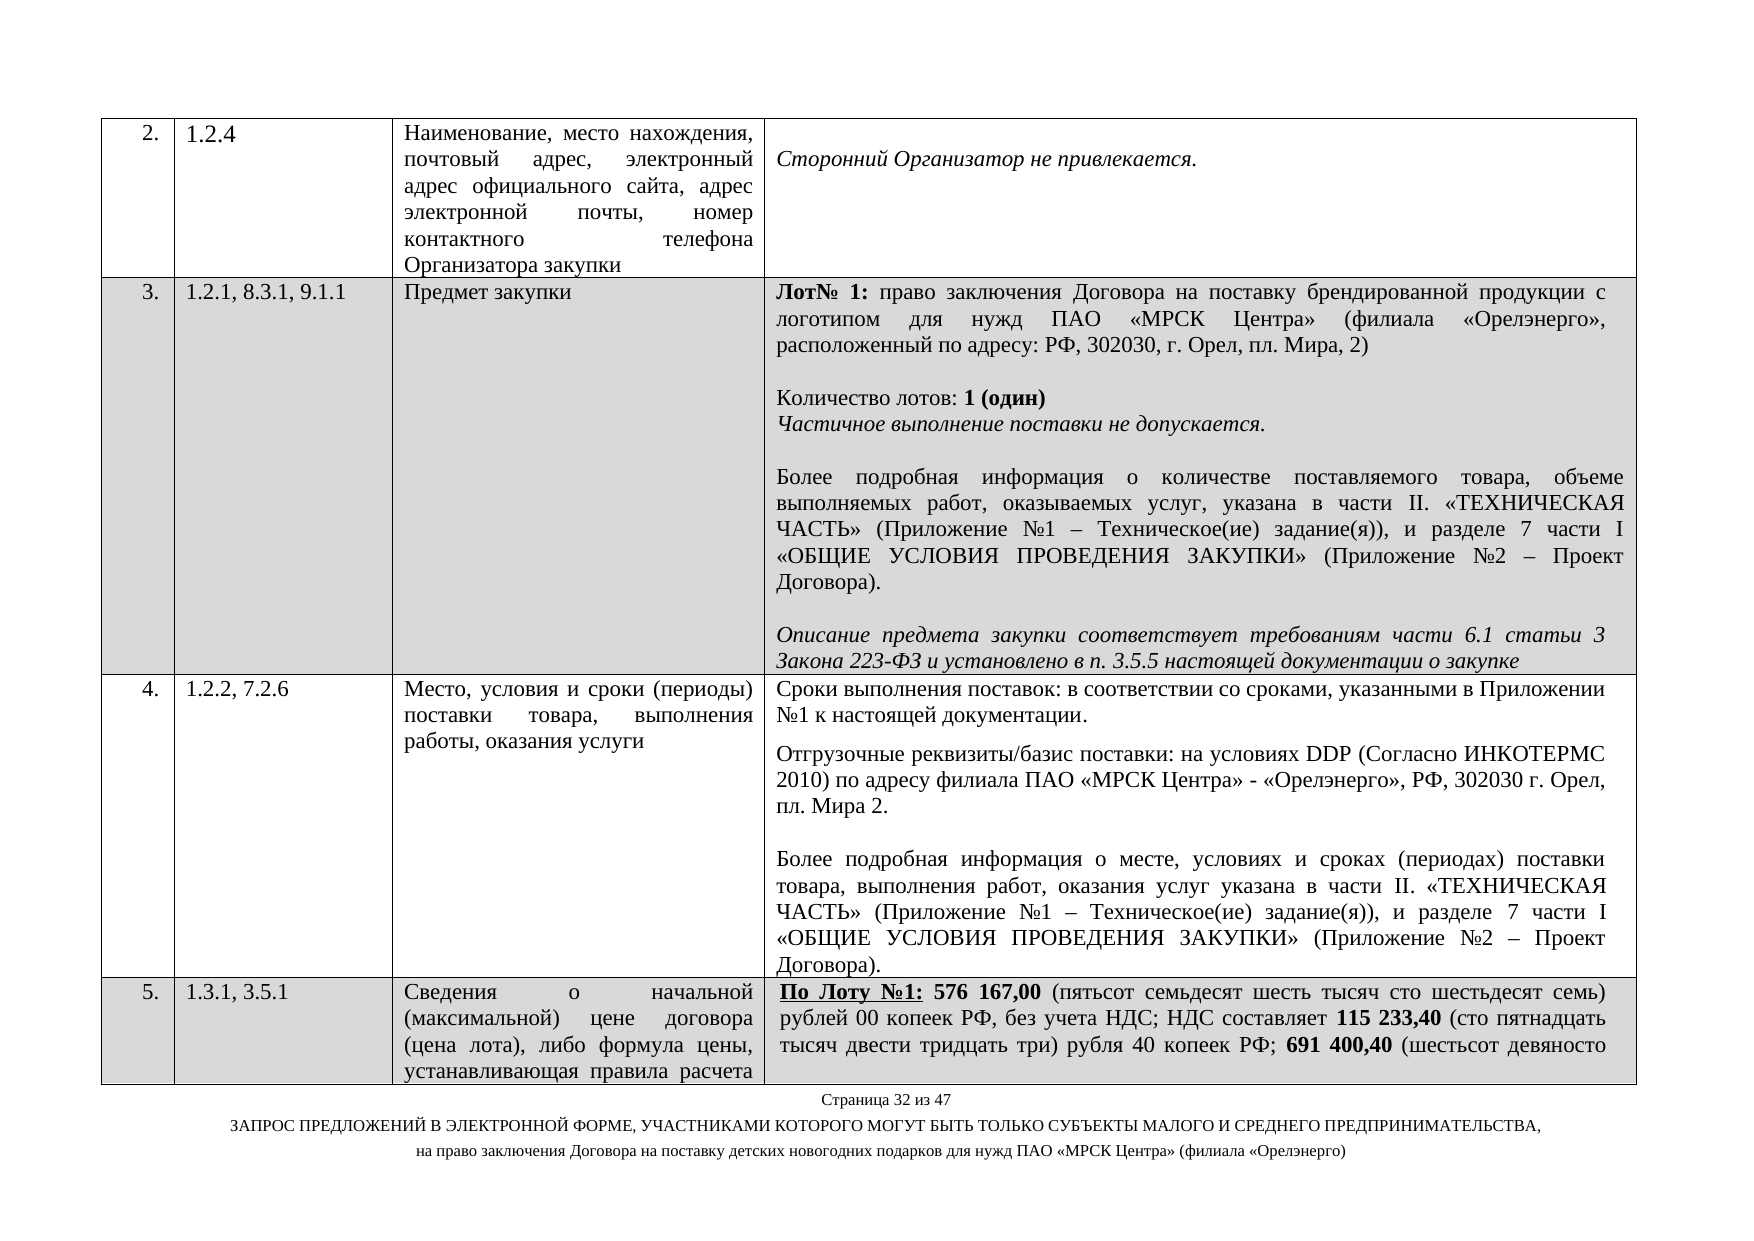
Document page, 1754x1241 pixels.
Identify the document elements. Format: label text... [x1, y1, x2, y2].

table_cell Сторонний Организатор не привлекается. [765, 119, 1636, 277]
table_cell 1.2.1, 8.3.1, 9.1.1 [175, 278, 392, 674]
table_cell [765, 978, 1636, 1083]
table_cell 1.2.2, 7.2.6 [175, 675, 392, 977]
table_cell Место, условия и сроки (периоды) поставки товара, выполнения работы, оказания услуги [393, 675, 764, 977]
table_cell Лот№ 1: право заключения Договора на поставку брендированной продукции с логотипом для нужд ПАО «МРСК Центра» (филиала «Орелэнерго», расположенный по адресу: РФ, 302030, г. Орел, пл. Мира, 2) Количество лотов: 1 (один) Частичное выполнение поставки не допускается. Более подробная информация о количестве поставляемого товара, объеме выполняемых работ, оказываемых услуг, указана в части II. «ТЕХНИЧЕСКАЯ ЧАСТЬ» (Приложение №1 – Техническое(ие) задание(я)), и разделе 7 части I «ОБЩИЕ УСЛОВИЯ ПРОВЕДЕНИЯ ЗАКУПКИ» (Приложение №2 – Проект Договора). Описание предмета закупки соответствует требованиям части 6.1 статьи 3 Закона 223-ФЗ и установлено в п. 3.5.5 настоящей документации о закупке [765, 278, 1636, 674]
table_cell [102, 278, 174, 674]
table_cell 1.2.4 [175, 119, 392, 277]
table_cell Сроки выполнения поставок: в соответствии со сроками, указанными в Приложении №1 к настоящей документации. Отгрузочные реквизиты/базис поставки: на условиях DDP (Согласно ИНКОТЕРМС 2010) по адресу филиала ПАО «МРСК Центра» - «Орелэнерго», РФ, 302030 г. Орел, пл. Мира 2. Более подробная информация о месте, условиях и сроках (периодах) поставки товара, выполнения работ, оказания услуг указана в части II. «ТЕХНИЧЕСКАЯ ЧАСТЬ» (Приложение №1 – Техническое(ие) задание(я)), и разделе 7 части I «ОБЩИЕ УСЛОВИЯ ПРОВЕДЕНИЯ ЗАКУПКИ» (Приложение №2 – Проект Договора). [765, 675, 1636, 977]
table_cell [102, 675, 174, 977]
table_cell [102, 978, 174, 1083]
table_cell 1.3.1, 3.5.1 [175, 978, 392, 1083]
table_cell Наименование, место нахождения, почтовый адрес, электронный адрес официального сайта, адрес электронной почты, номер контактного телефона Организатора закупки [393, 119, 764, 277]
table_cell Предмет закупки [393, 278, 764, 674]
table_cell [393, 978, 764, 1083]
table_cell [102, 119, 174, 277]
